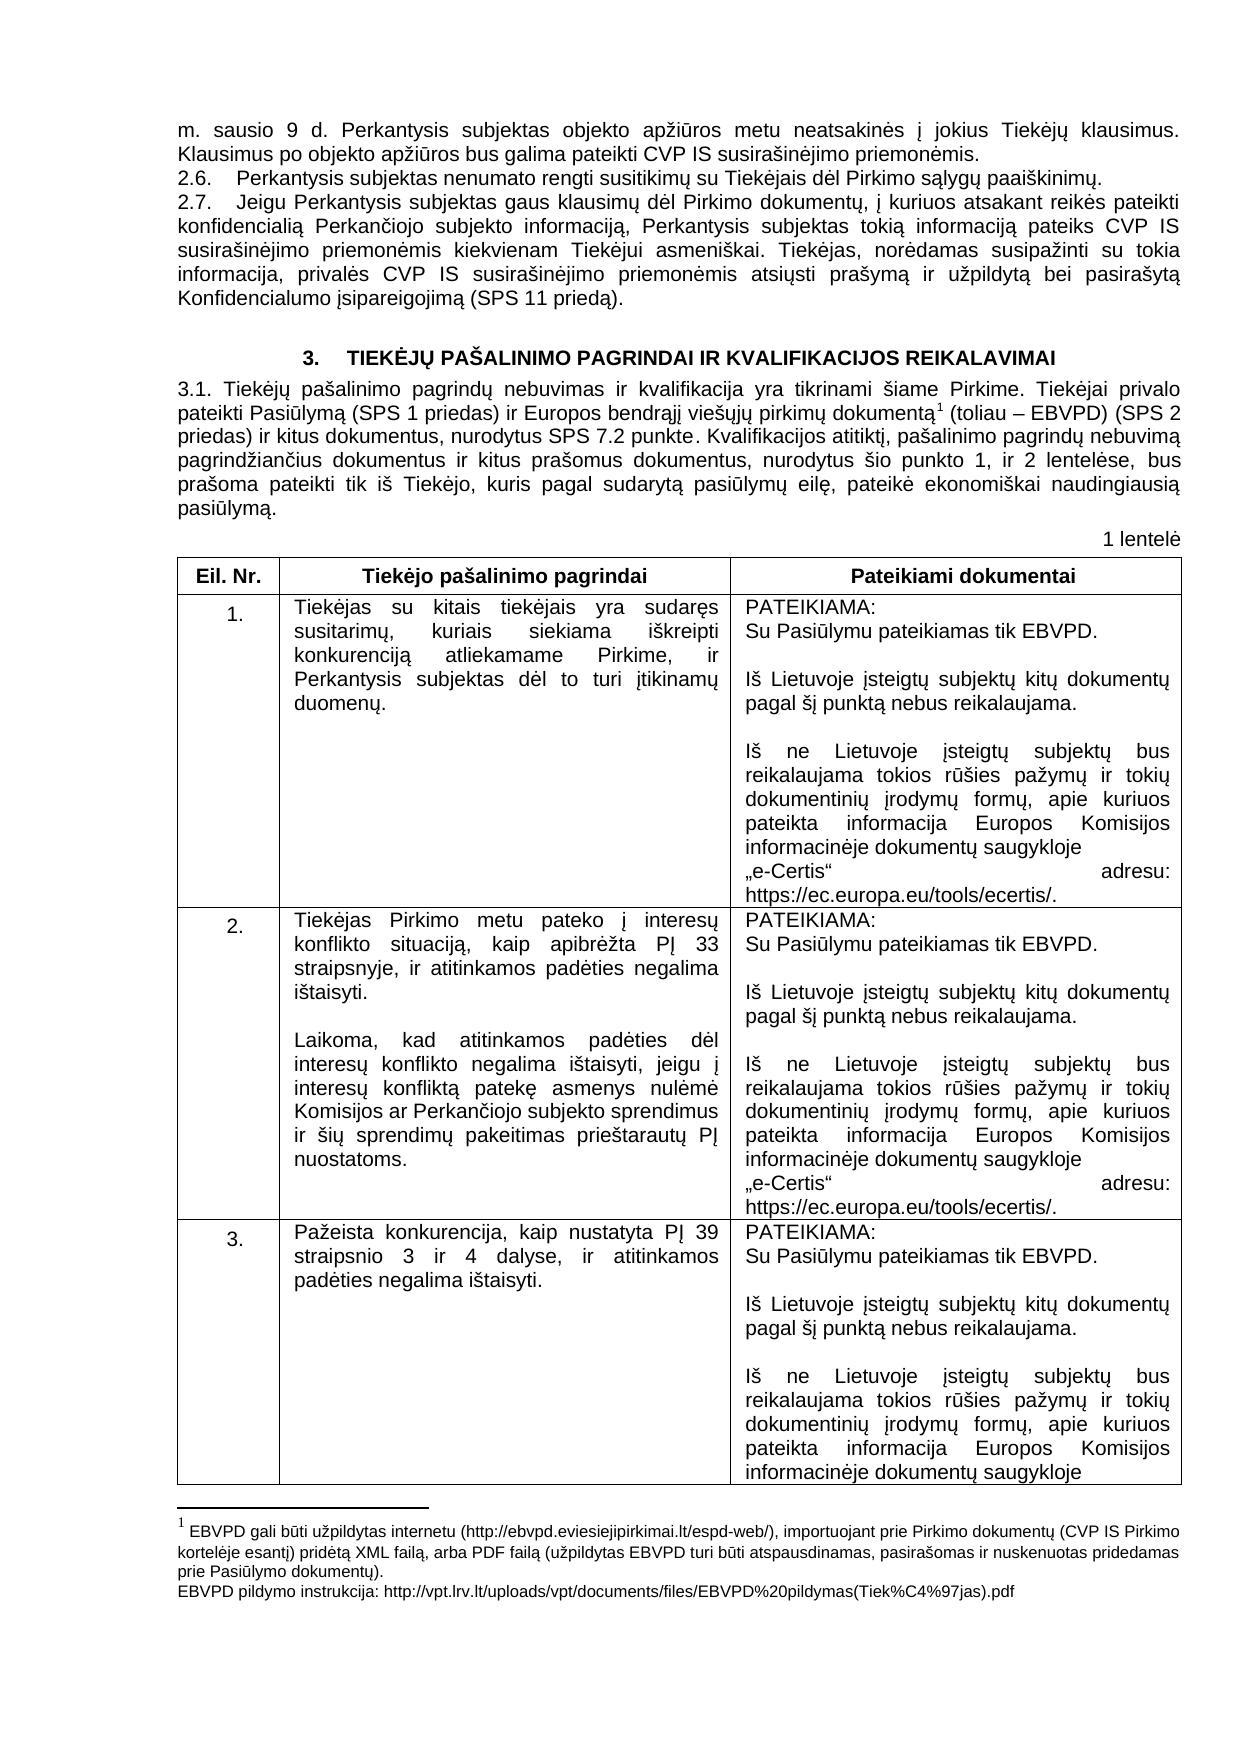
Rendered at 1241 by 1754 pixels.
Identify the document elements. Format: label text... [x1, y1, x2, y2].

table_cell [178, 1220, 279, 1484]
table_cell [280, 1220, 730, 1484]
list Jeigu Perkantysis subjektas gaus klausimų dėl Pirkimo dokumentų, į kuriuos atsakant reikės pateikti konfidencialią Perkančiojo subjekto informaciją, Perkantysis subjektas tokią informaciją pateiks CVP IS susirašinėjimo priemonėmis kiekvienam Tiekėjui asmeniškai. Tiekėjas, norėdamas susipažinti su tokia informacija, privalės CVP IS susirašinėjimo priemonėmis atsiųsti prašymą ir užpildytą bei pasirašytą Konfidencialumo įsipareigojimą (SPS 11 priedą). [177, 190, 1181, 310]
text 1 lentelė [177, 526, 1181, 550]
table_cell [178, 908, 279, 1219]
table_cell Tiekėjas Pirkimo metu pateko į interesų konflikto situaciją, kaip apibrėžta PĮ 33 straipsnyje, ir atitinkamos padėties negalima ištaisyti. Laikoma, kad atitinkamos padėties dėl interesų konflikto negalima ištaisyti, jeigu į interesų konfliktą patekę asmenys nulėmė Komisijos ar Perkančiojo subjekto sprendimus ir šių sprendimų pakeitimas prieštarautų PĮ nuostatoms. [280, 908, 730, 1219]
table_header Tiekėjo pašalinimo pagrindai [280, 558, 730, 594]
list Perkantysis subjektas nenumato rengti susitikimų su Tiekėjais dėl Pirkimo sąlygų paaiškinimų. [177, 166, 1181, 190]
table_cell Tiekėjas su kitais tiekėjais yra sudaręs susitarimų, kuriais siekiama iškreipti konkurenciją atliekamame Pirkime, ir Perkantysis subjektas dėl to turi įtikinamų duomenų. [280, 595, 730, 907]
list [177, 118, 1181, 166]
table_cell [731, 1220, 1181, 1484]
subtitle TIEKĖJŲ PAŠALINIMO PAGRINDAI IR KVALIFIKACIJOS REIKALAVIMAI [177, 346, 1181, 370]
table_cell [178, 595, 279, 907]
table_header Eil. Nr. [178, 558, 279, 594]
text 3.1. Tiekėjų pašalinimo pagrindų nebuvimas ir kvalifikacija yra tikrinami šiame Pirkime. Tiekėjai privalo pateikti Pasiūlymą (SPS 1 priedas) ir Europos bendrąjį viešųjų pirkimų dokumentą (toliau – EBVPD) (SPS 2 priedas) ir kitus dokumentus, nurodytus SPS 7.2 punkte. Kvalifikacijos atitiktį, pašalinimo pagrindų nebuvimą pagrindžiančius dokumentus ir kitus prašomus dokumentus, nurodytus šio punkto 1, ir 2 lentelėse, bus prašoma pateikti tik iš Tiekėjo, kuris pagal sudarytą pasiūlymų eilę, pateikė ekonomiškai naudingiausią pasiūlymą. [177, 376, 1181, 520]
table_header Pateikiami dokumentai [731, 558, 1181, 594]
